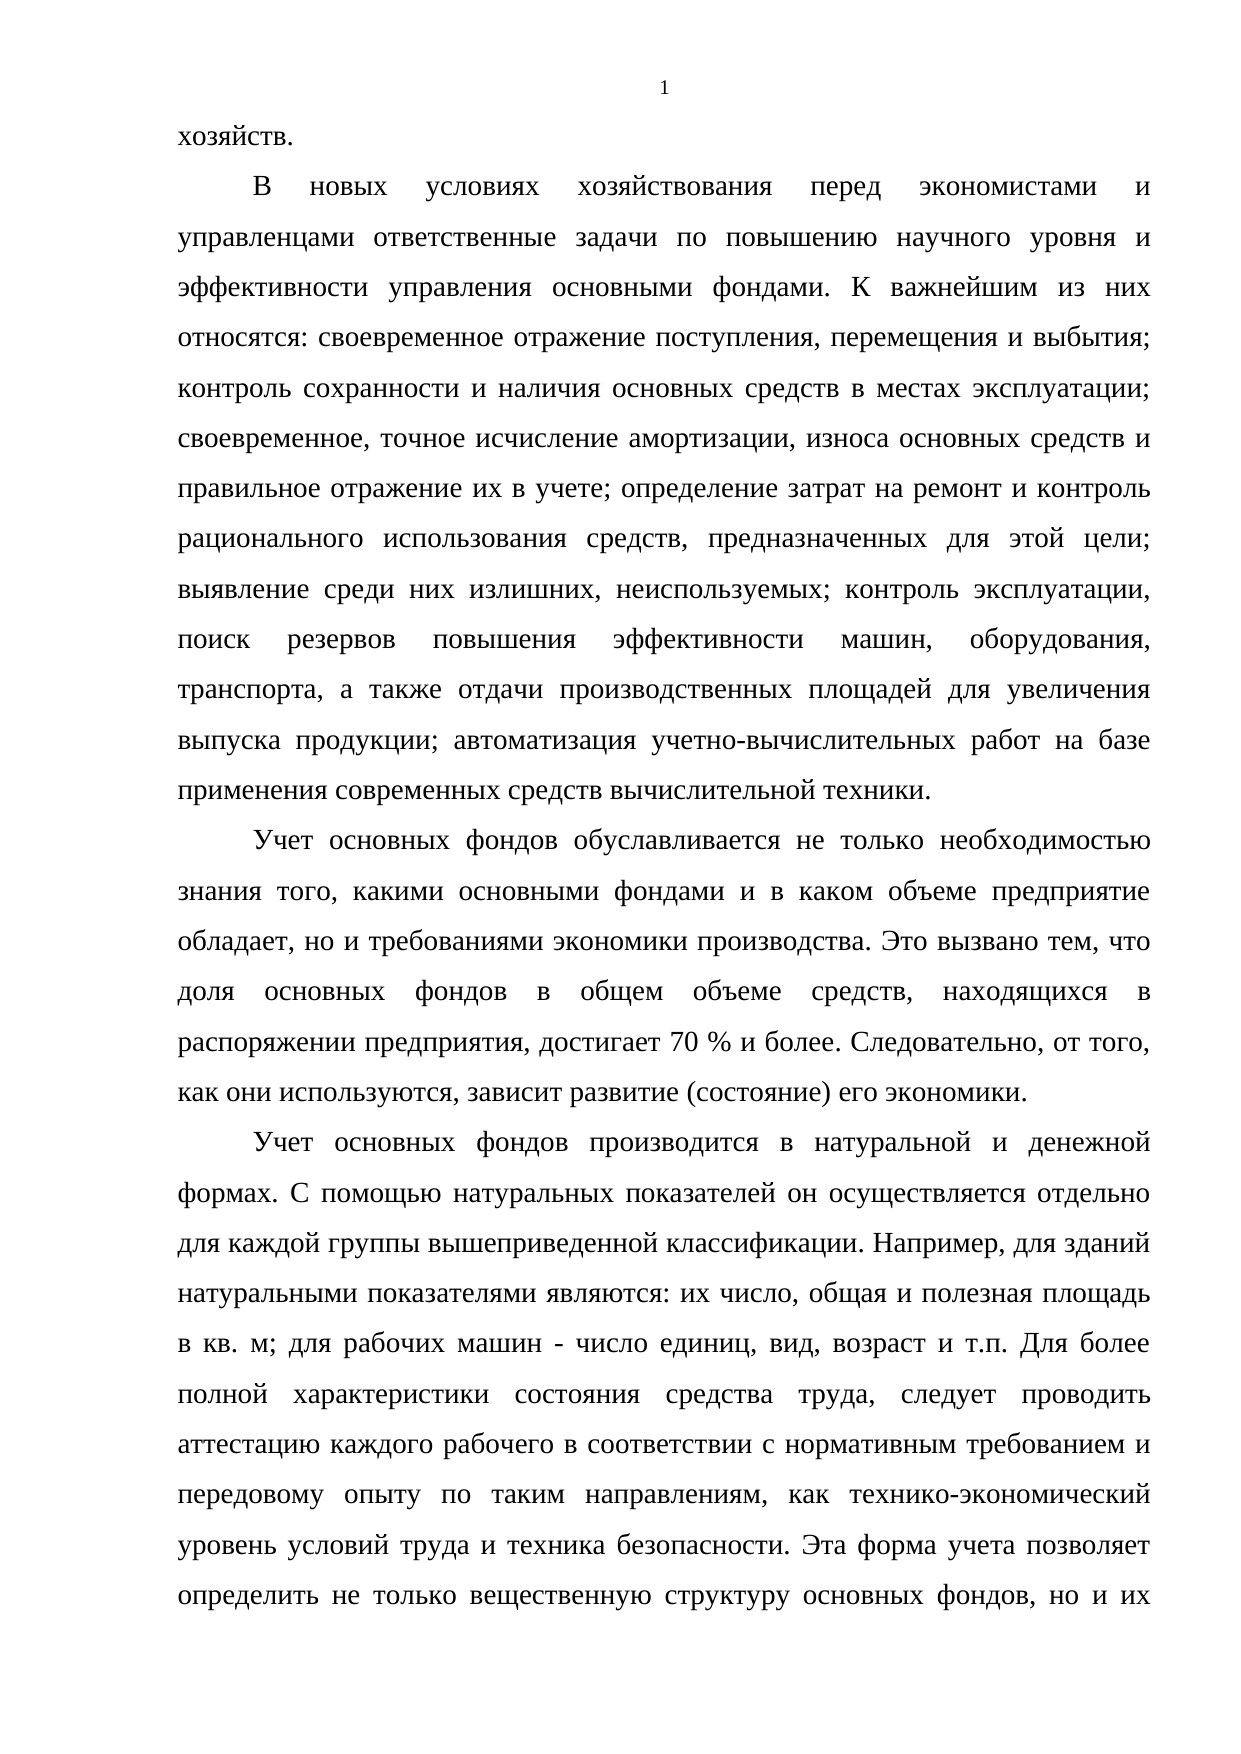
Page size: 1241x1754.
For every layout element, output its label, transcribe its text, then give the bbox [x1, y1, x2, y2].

text В новых условиях хозяйствования перед экономистами и управленцами ответственные задачи по повышению научного уровня и эффективности управления основными фондами. К важнейшим из них относятся: своевременное отражение поступления, перемещения и выбытия; контроль сохранности и наличия основных средств в местах эксплуатации; своевременное, точное исчисление амортизации, износа основных средств и правильное отражение их в учете; определение затрат на ремонт и контроль рационального использования средств, предназначенных для этой цели; выявление среди них излишних, неиспользуемых; контроль эксплуатации, поиск резервов повышения эффективности машин, оборудования, транспорта, а также отдачи производственных площадей для увеличения выпуска продукции; автоматизация учетно-вычислительных работ на базе применения современных средств вычислительной техники. [177, 168, 1152, 806]
text Учет основных фондов обуславливается не только необходимостью знания того, какими основными фондами и в каком объеме предприятие обладает, но и требованиями экономики производства. Это вызвано тем, что доля основных фондов в общем объеме средств, находящихся в распоряжении предприятия, достигает 70 % и более. Следовательно, от того, как они используются, зависит развитие (состояние) его экономики. [177, 822, 1152, 1108]
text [177, 1124, 1152, 1611]
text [177, 118, 1152, 152]
